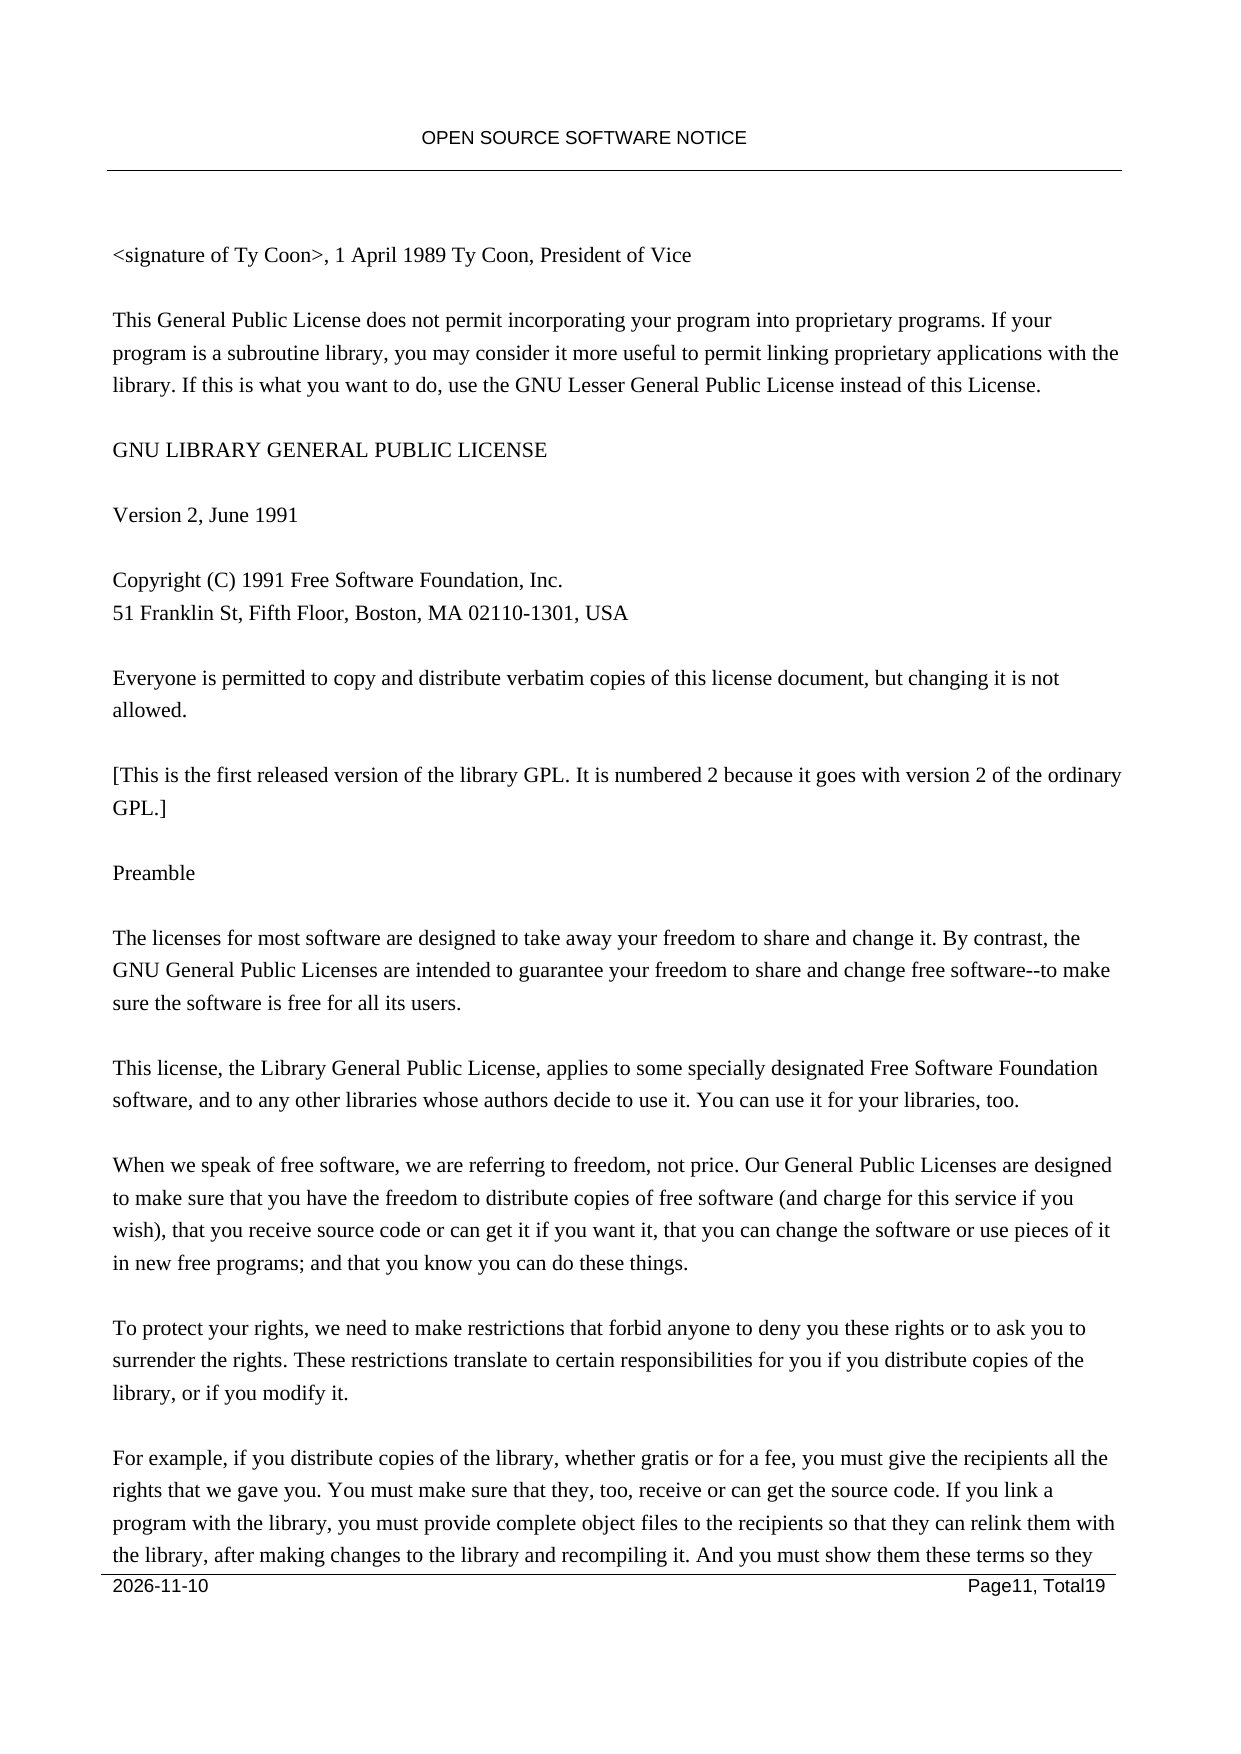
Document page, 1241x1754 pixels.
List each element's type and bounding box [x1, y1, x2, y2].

text [112, 206, 1128, 1571]
